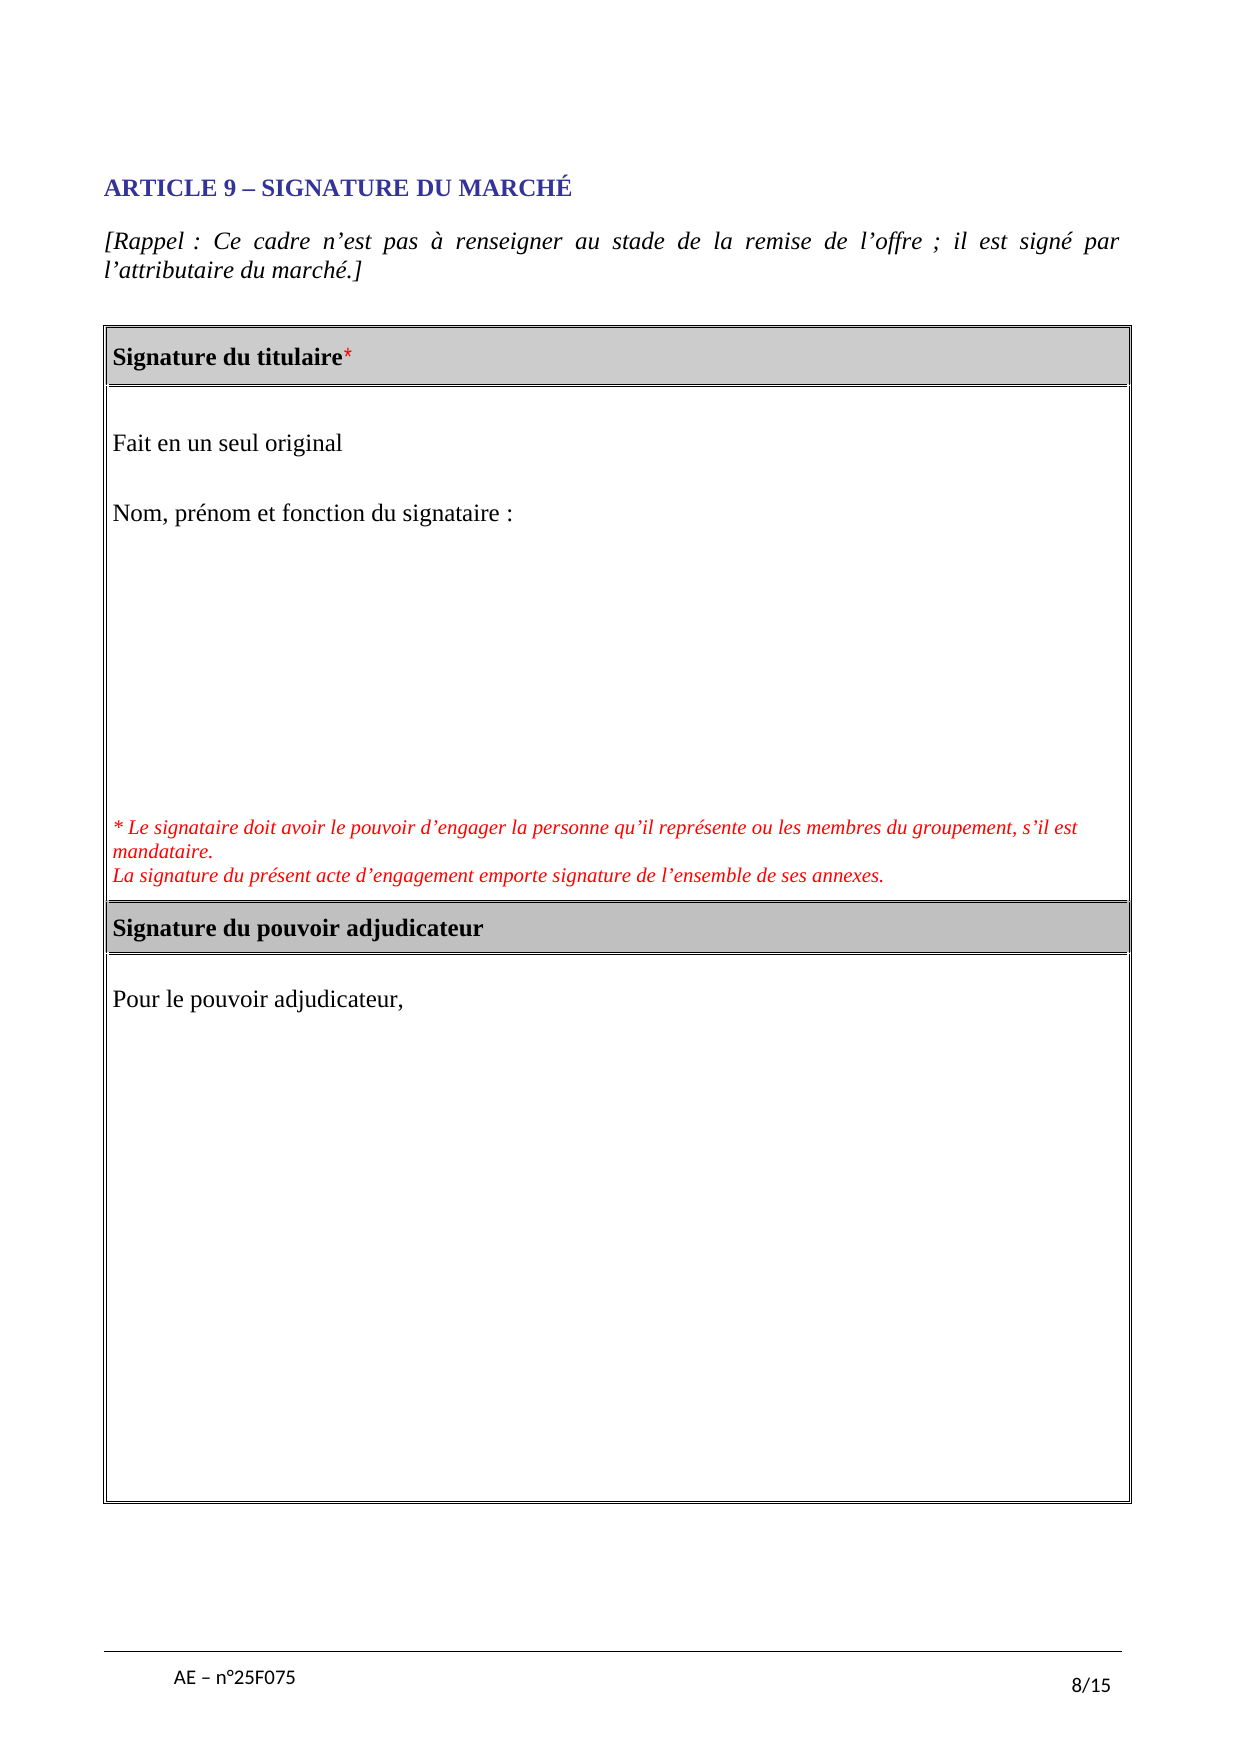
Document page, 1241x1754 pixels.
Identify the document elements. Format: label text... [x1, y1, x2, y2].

table_cell Signature du pouvoir adjudicateur [107, 900, 1129, 952]
text ARTICLE 9 – SIGNATURE DU MARCHÉ [103, 173, 1122, 201]
table_header Signature du titulaire* [107, 328, 1129, 384]
table_cell Pour le pouvoir adjudicateur, [107, 952, 1129, 1501]
text [Rappel : Ce cadre n’est pas à renseigner au stade de la remise de l’offre ; il est signé par l’attributaire du marché.] [103, 226, 1122, 284]
table_cell Fait en un seul original Nom, prénom et fonction du signataire : * Le signataire doit avoir le pouvoir d’engager la personne qu’il représente ou les membres du groupement, s’il est mandataire. La signature du présent acte d’engagement emporte signature de l’ensemble de ses annexes. [105, 384, 1131, 899]
